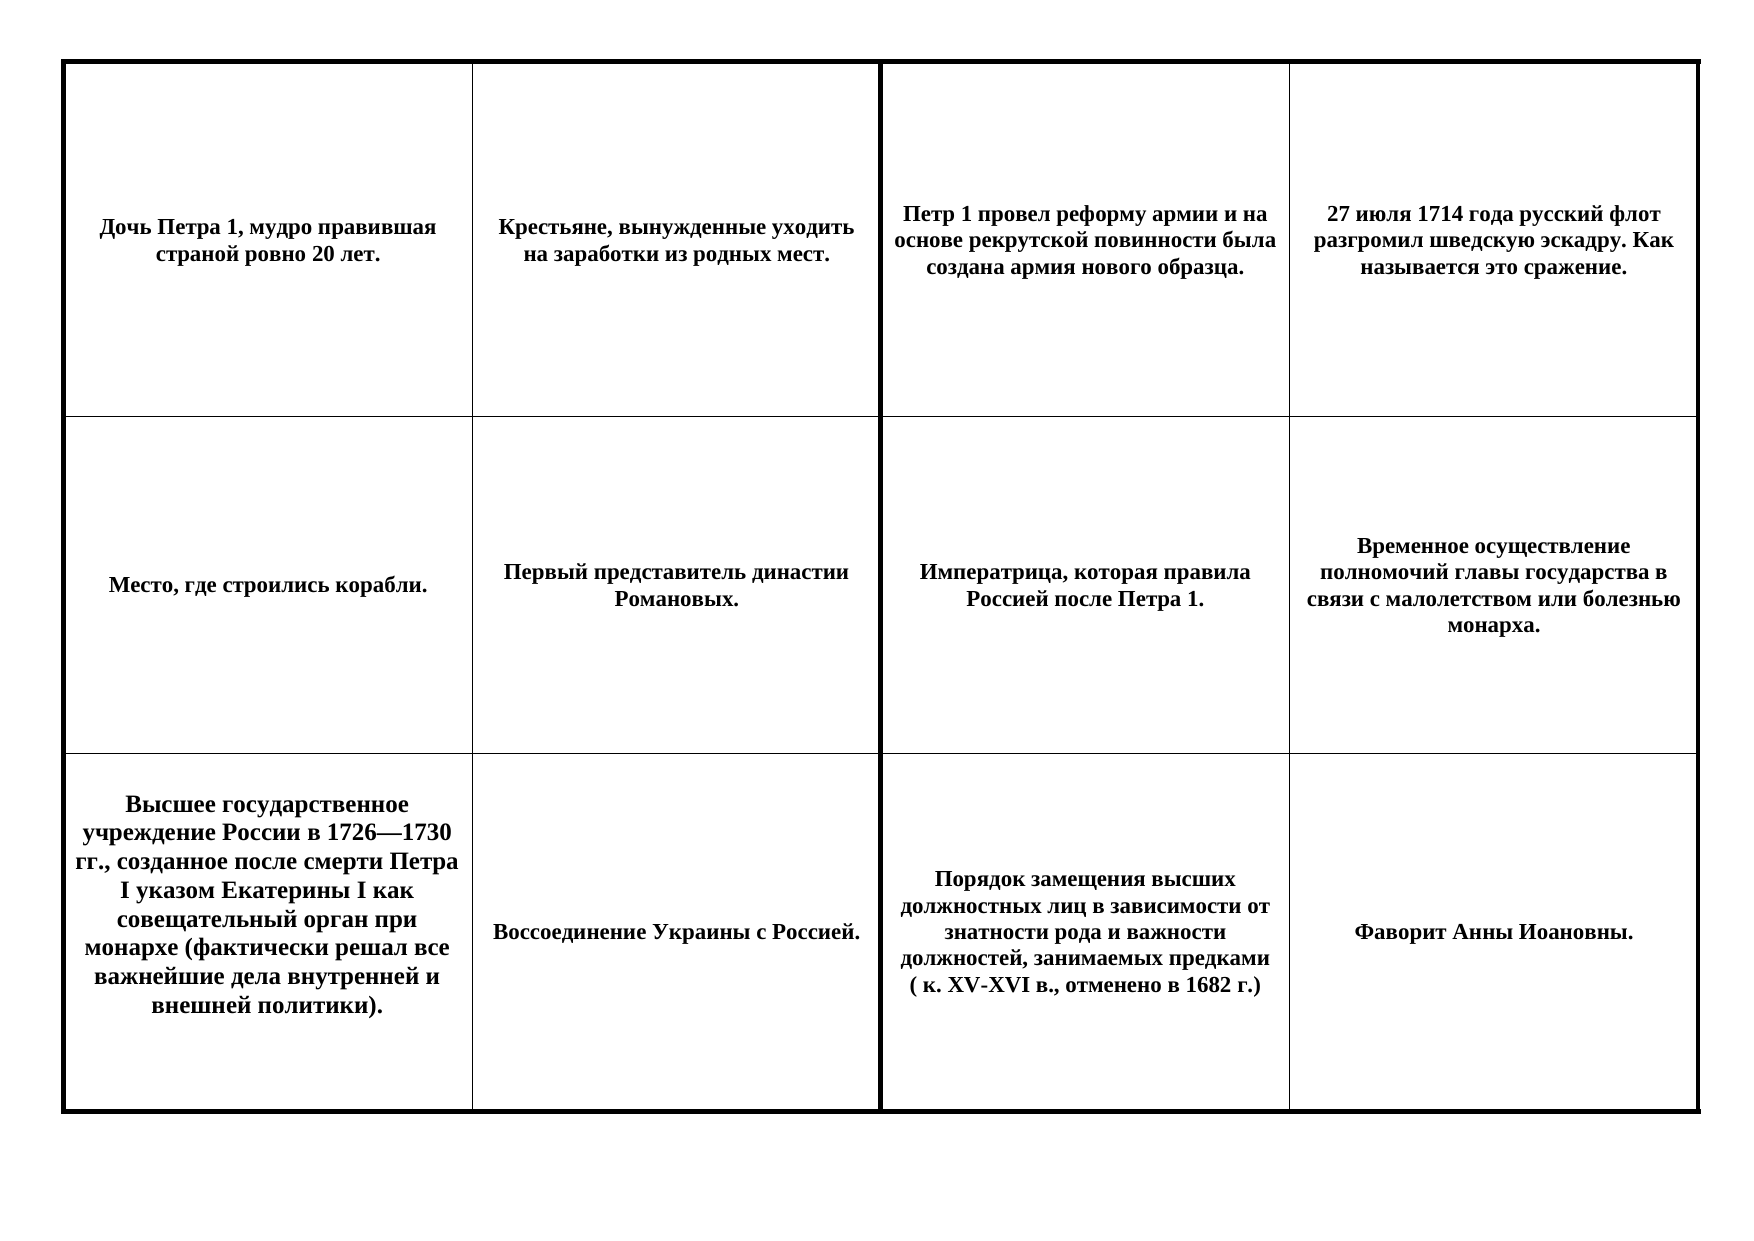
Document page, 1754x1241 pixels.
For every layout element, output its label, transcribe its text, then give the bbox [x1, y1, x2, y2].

table_header Крестьяне, вынужденные уходить на заработки из родных мест. [473, 64, 878, 416]
table_cell Императрица, которая правила Россией после Петра 1. [883, 417, 1289, 752]
table_cell Место, где строились корабли. [66, 417, 472, 752]
table_cell Порядок замещения высших должностных лиц в зависимости от знатности рода и важности должностей, занимаемых предками ( к. XV-XVI в., отменено в 1682 г.) [883, 754, 1289, 1109]
table_cell Первый представитель династии Романовых. [473, 417, 878, 752]
table_header 27 июля 1714 года русский флот разгромил шведскую эскадру. Как называется это сражение. [1290, 64, 1696, 416]
table_cell Высшее государственное учреждение России в 1726—1730 гг., созданное после смерти Петра I указом Екатерины I как совещательный орган при монархе (фактически решал все важнейшие дела внутренней и внешней политики). [66, 754, 472, 1109]
table_cell Воссоединение Украины с Россией. [473, 754, 878, 1109]
table_cell Фаворит Анны Иоановны. [1290, 754, 1696, 1109]
table_cell Временное осуществление полномочий главы государства в связи с малолетством или болезнью монарха. [1290, 417, 1696, 752]
table_header Петр 1 провел реформу армии и на основе рекрутской повинности была создана армия нового образца. [883, 64, 1289, 416]
table_header Дочь Петра 1, мудро правившая страной ровно 20 лет. [66, 64, 472, 416]
